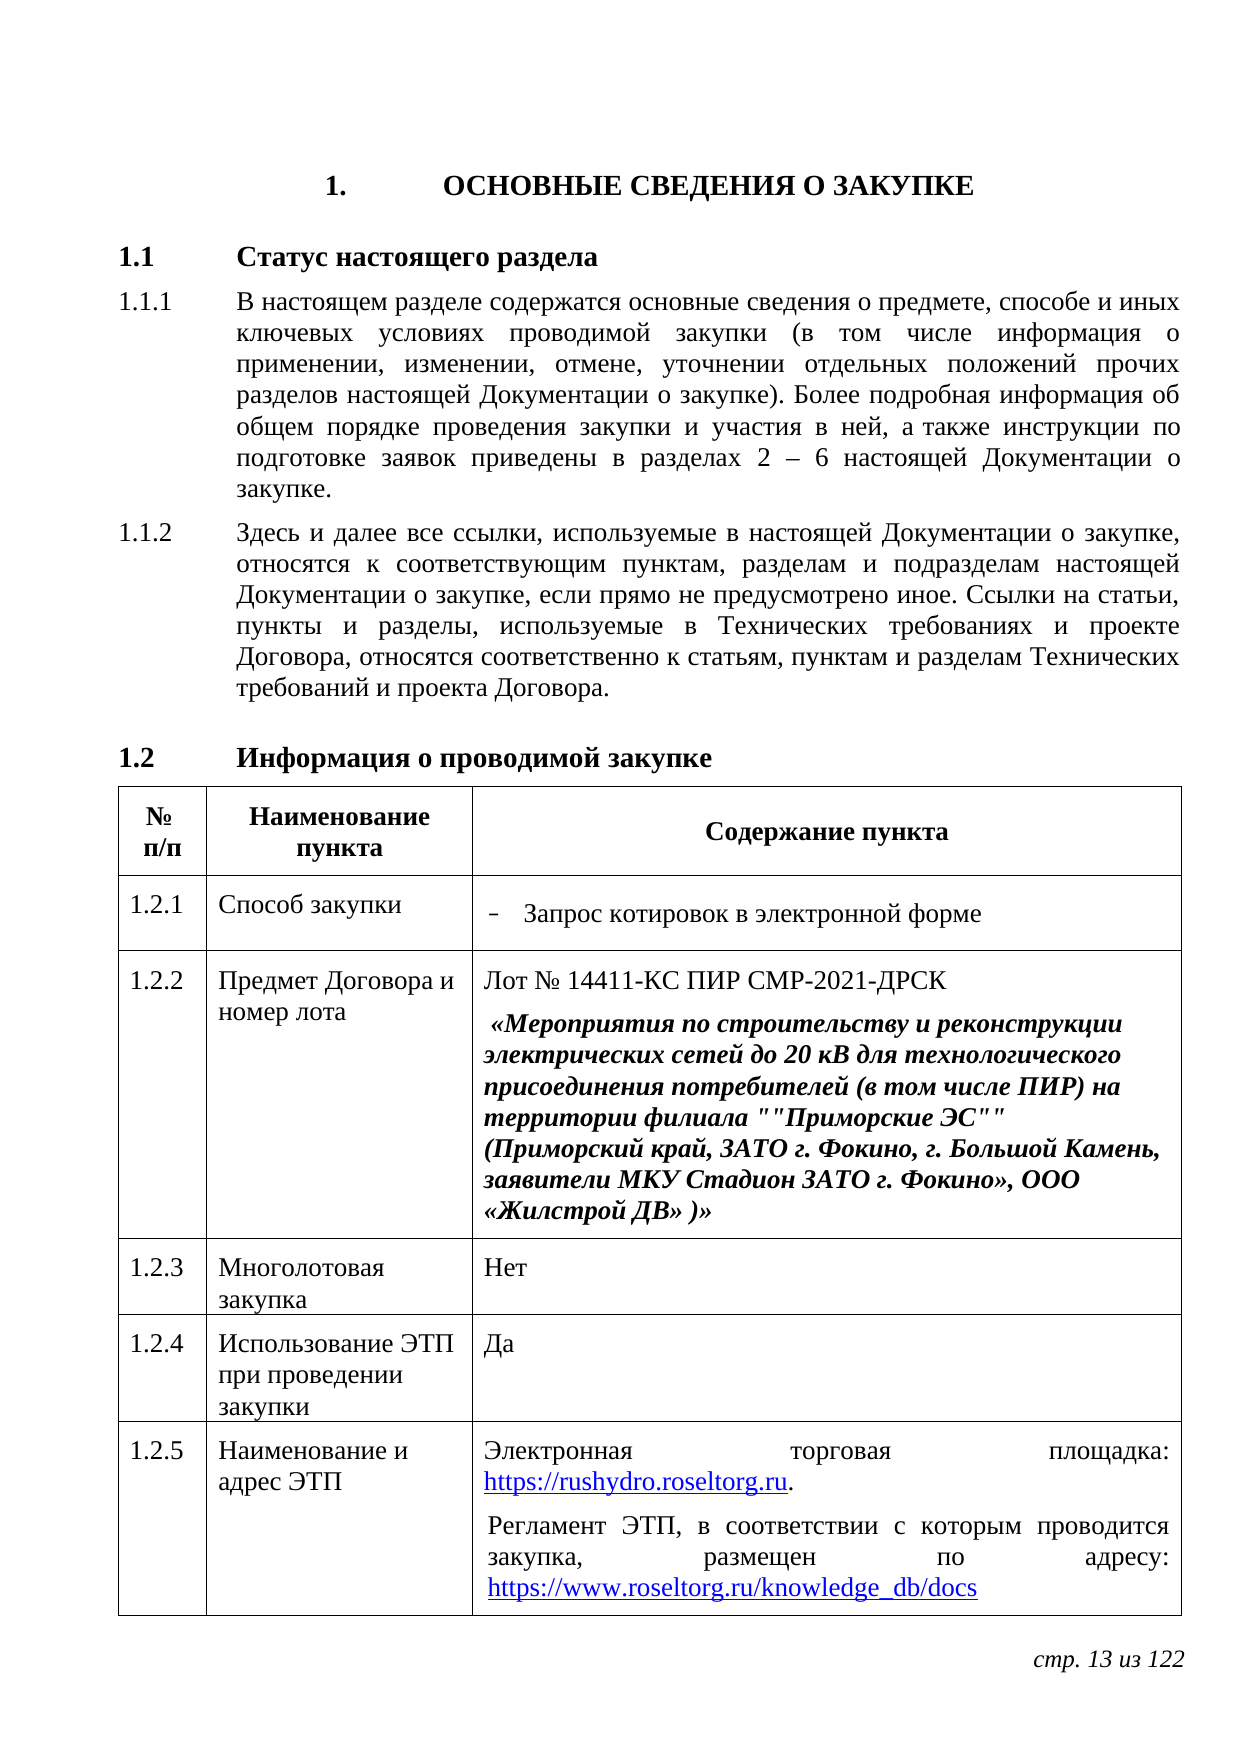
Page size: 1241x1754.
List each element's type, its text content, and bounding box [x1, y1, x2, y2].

table_header № п/п [119, 787, 206, 874]
table_header Наименование пункта [207, 787, 472, 874]
table_cell [119, 1239, 206, 1314]
table_cell Да [473, 1315, 1181, 1421]
table_cell Электронная торговая площадка: https://rushydro.roseltorg.ru. Регламент ЭТП, в соответствии с которым проводится закупка, размещен по адресу: https://www.roseltorg.ru/knowledge_db/docs [473, 1422, 1181, 1615]
table_cell [119, 1422, 206, 1615]
table_cell [119, 1315, 206, 1421]
table_cell Использование ЭТП при проведении закупки [207, 1315, 472, 1421]
table_cell Предмет Договора и номер лота [207, 951, 472, 1238]
subtitle Статус настоящего раздела [118, 239, 1181, 273]
table_cell Нет [473, 1239, 1181, 1314]
table_cell Лот № 14411-КС ПИР СМР-2021-ДРСК «Мероприятия по строительству и реконструкции электрических сетей до 20 кВ для технологического присоединения потребителей (в том числе ПИР) на территории филиала ""Приморские ЭС"" (Приморский край, ЗАТО г. Фокино, г. Большой Камень, заявители МКУ Стадион ЗАТО г. Фокино», ООО «Жилстрой ДВ» )» [473, 951, 1181, 1238]
list В настоящем разделе содержатся основные сведения о предмете, способе и иных ключевых условиях проводимой закупки (в том числе информация о применении, изменении, отмене, уточнении отдельных положений прочих разделов настоящей Документации о закупке). Более подробная информация об общем порядке проведения закупки и участия в ней, а также инструкции по подготовке заявок приведены в разделах 2 – 6 настоящей Документации о закупке. [118, 285, 1181, 503]
table_cell [119, 951, 206, 1238]
table_cell Запрос котировок в электронной форме [473, 876, 1181, 950]
text Здесь и далее все ссылки, используемые в настоящей Документации о закупке, относятся к соответствующим пунктам, разделам и подразделам настоящей Документации о закупке, если прямо не предусмотрено иное. Ссылки на статьи, пункты и разделы, используемые в Технических требованиях и проекте Договора, относятся соответственно к статьям, пунктам и разделам Технических требований и проекта Договора. [118, 516, 1181, 703]
table_cell Многолотовая закупка [207, 1239, 472, 1314]
table_cell Наименование и адрес ЭТП [207, 1422, 472, 1615]
table_cell [119, 876, 206, 950]
subtitle Информация о проводимой закупке [118, 740, 1181, 774]
subtitle ОСНОВНЫЕ СВЕДЕНИЯ О ЗАКУПКЕ [118, 168, 1181, 202]
table_header Содержание пункта [473, 787, 1181, 874]
table_cell Способ закупки [207, 876, 472, 950]
